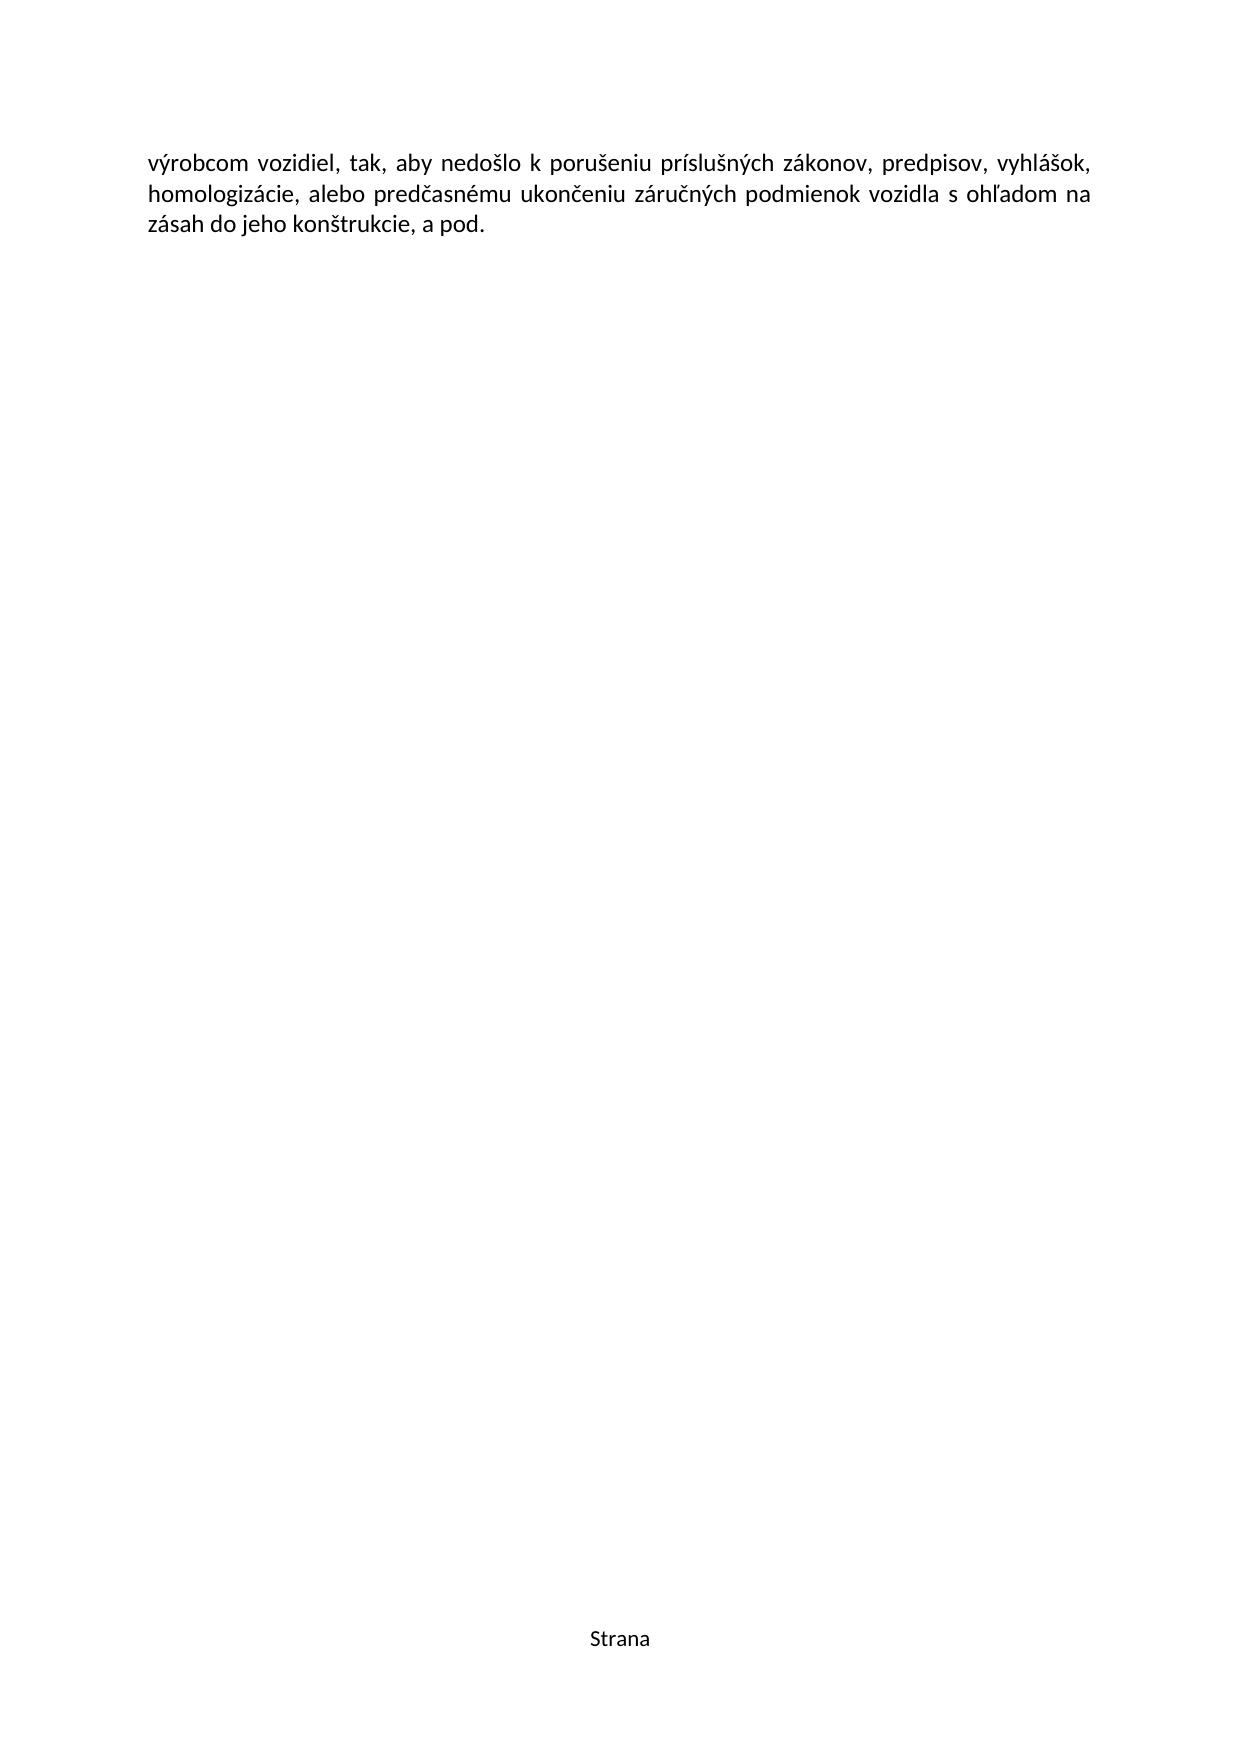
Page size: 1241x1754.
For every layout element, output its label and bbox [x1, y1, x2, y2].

text [148, 148, 1093, 239]
